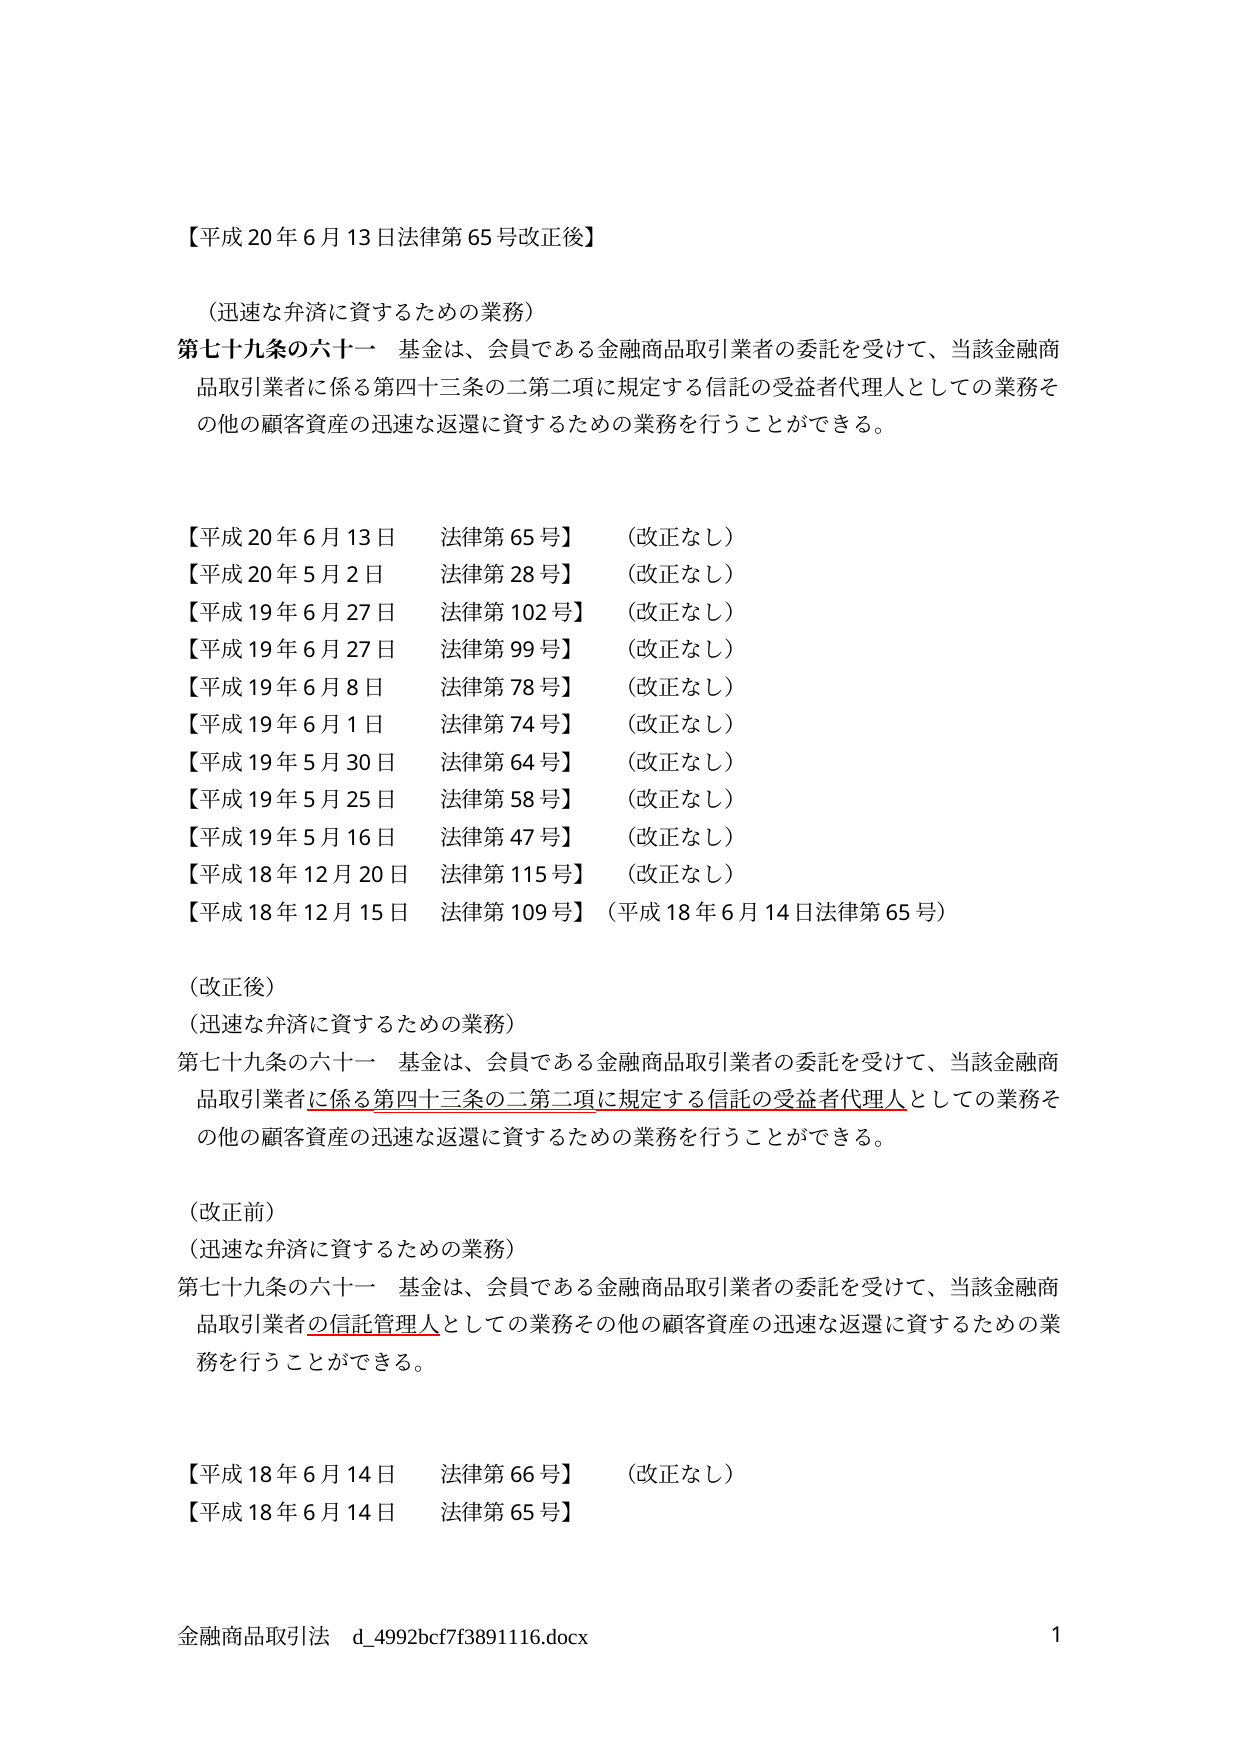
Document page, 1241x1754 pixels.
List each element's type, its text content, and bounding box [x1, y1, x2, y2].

text 【平成19年6月1日 法律第74号】 （改正なし） [177, 704, 1063, 742]
text 【平成19年6月27日 法律第99号】 （改正なし） [177, 629, 1063, 667]
text 【平成19年6月8日 法律第78号】 （改正なし） [177, 667, 1063, 704]
text 【平成18年6月14日 法律第65号】 [177, 1492, 1063, 1529]
text （迅速な弁済に資するための業務） [177, 1229, 1063, 1267]
text 【平成20年6月13日法律第65号改正後】 [177, 217, 1063, 254]
text 【平成19年5月25日 法律第58号】 （改正なし） [177, 779, 1063, 817]
text （改正後） [177, 967, 1063, 1004]
text （迅速な弁済に資するための業務） [196, 292, 1063, 329]
text （改正前） [177, 1192, 1063, 1229]
text 【平成19年6月27日 法律第102号】 （改正なし） [177, 592, 1063, 629]
text 【平成19年5月16日 法律第47号】 （改正なし） [177, 817, 1063, 854]
text 【平成20年5月2日 法律第28号】 （改正なし） [177, 554, 1063, 592]
text 【平成20年6月13日 法律第65号】 （改正なし） [177, 517, 1063, 554]
text 【平成19年5月30日 法律第64号】 （改正なし） [177, 742, 1063, 779]
text 【平成18年12月20日 法律第115号】 （改正なし） [177, 854, 1063, 892]
text 第七十九条の六十一 基金は、会員である金融商品取引業者の委託を受けて、当該金融商品取引業者に係る第四十三条の二第二項に規定する信託の受益者代理人としての業務その他の顧客資産の迅速な返還に資するための業務を行うことができる。 [177, 1042, 1063, 1154]
text 第七十九条の六十一 基金は、会員である金融商品取引業者の委託を受けて、当該金融商品取引業者に係る第四十三条の二第二項に規定する信託の受益者代理人としての業務その他の顧客資産の迅速な返還に資するための業務を行うことができる。 [177, 329, 1063, 442]
text 【平成18年6月14日 法律第66号】 （改正なし） [177, 1454, 1063, 1492]
text （迅速な弁済に資するための業務） [177, 1004, 1063, 1042]
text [177, 1267, 1063, 1379]
text 【平成18年12月15日 法律第109号】（平成18年6月14日法律第65号） [177, 892, 1063, 929]
